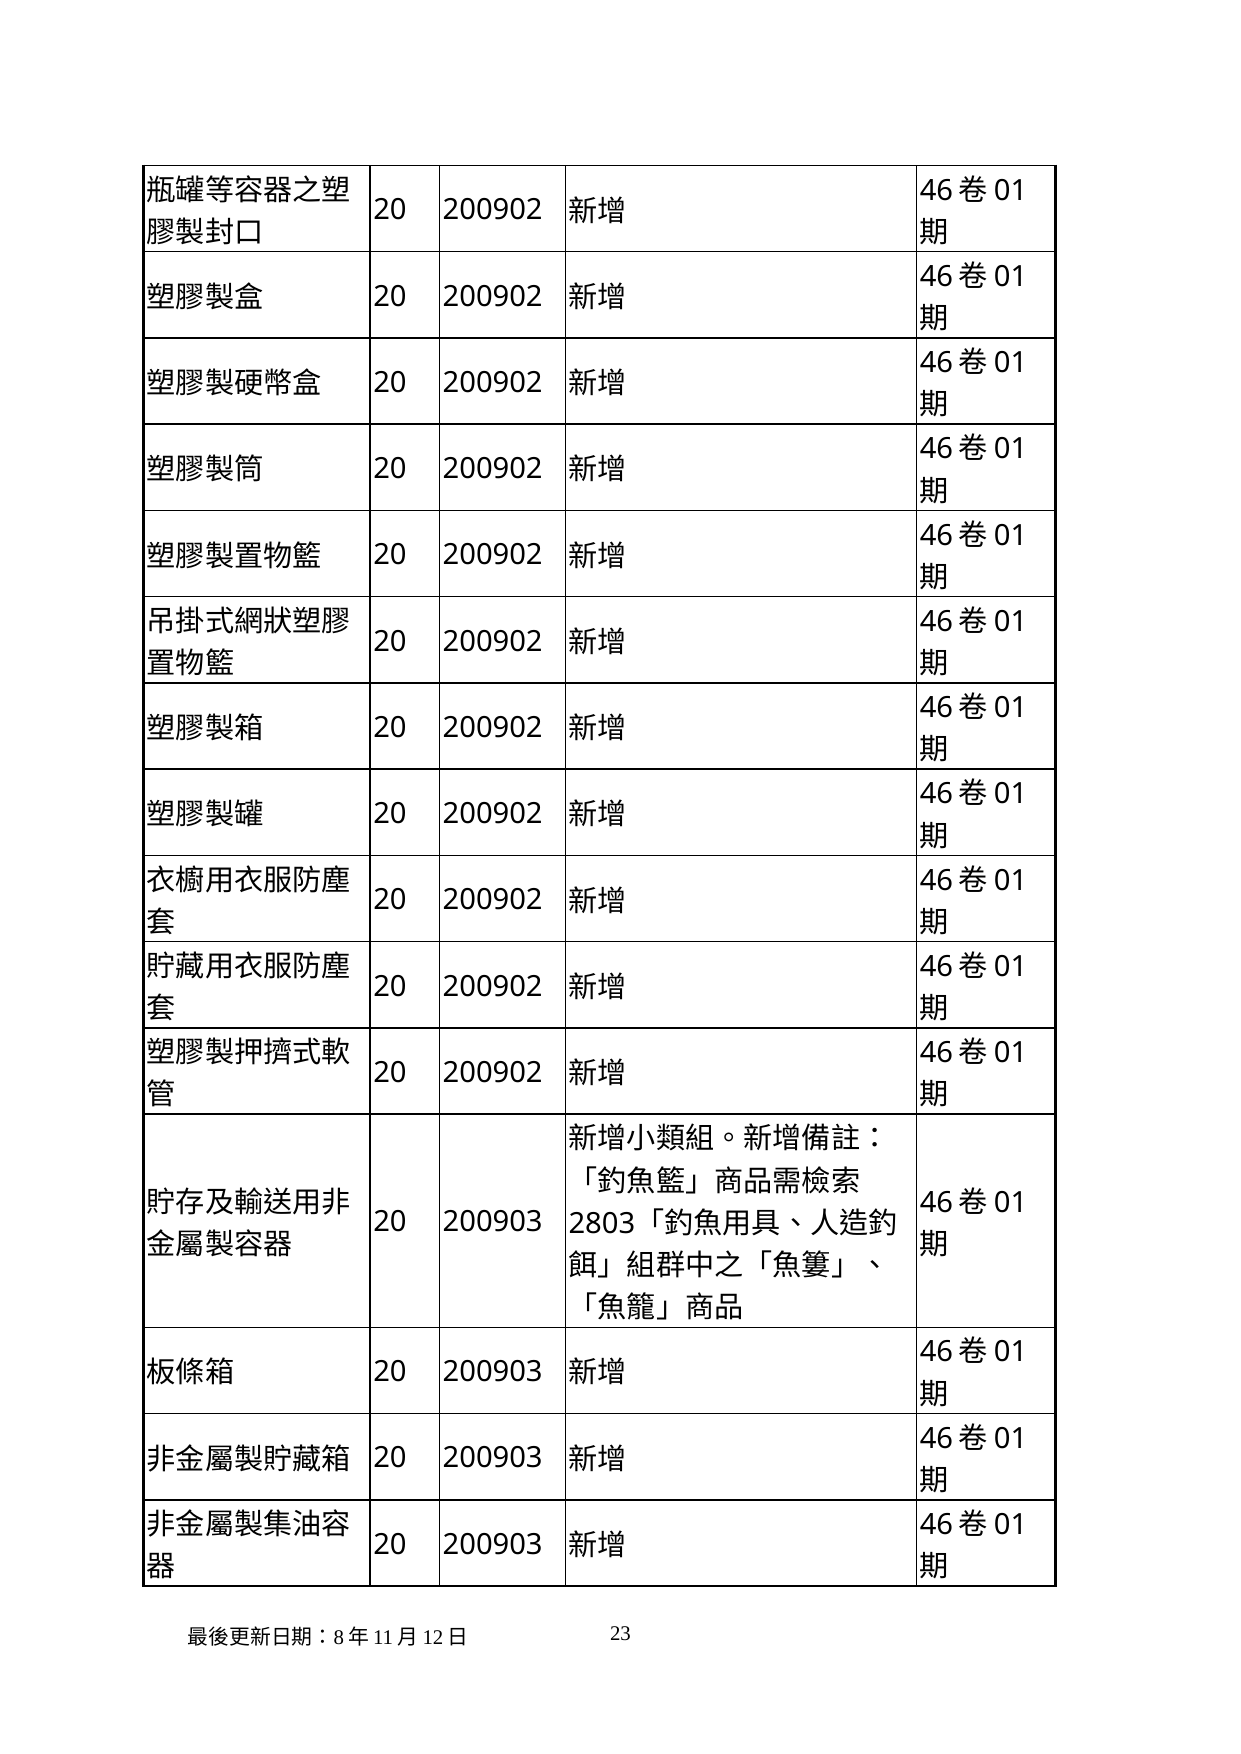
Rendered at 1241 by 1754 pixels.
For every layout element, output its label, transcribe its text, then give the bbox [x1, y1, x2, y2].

table_cell 46卷01期 [917, 1029, 1054, 1113]
table_cell 20 [371, 1115, 439, 1326]
table_cell 20 [371, 1328, 439, 1413]
table_cell 46卷01期 [917, 597, 1054, 682]
table_cell 塑膠製置物籃 [145, 511, 369, 596]
table_cell 貯藏用衣服防塵套 [145, 942, 369, 1027]
table_cell 新增 [566, 425, 916, 509]
table_cell 46卷01期 [917, 1115, 1054, 1326]
table_cell 非金屬製集油容器 [145, 1501, 369, 1585]
table_cell 新增 [566, 1414, 916, 1499]
table_cell 20 [371, 252, 439, 337]
table_cell 200903 [440, 1501, 565, 1585]
table_cell 新增小類組。新增備註：「釣魚籃」商品需檢索2803「釣魚用具、人造釣餌」組群中之「魚簍」、「魚籠」商品 [566, 1115, 916, 1326]
table_cell 200902 [440, 425, 565, 509]
table_cell 新增 [566, 942, 916, 1027]
table_cell 46卷01期 [917, 339, 1054, 423]
table_cell 新增 [566, 166, 916, 251]
table_cell 46卷01期 [917, 1501, 1054, 1585]
table_cell 新增 [566, 770, 916, 854]
table_cell 20 [371, 770, 439, 854]
table_cell 貯存及輸送用非金屬製容器 [145, 1115, 369, 1326]
table_cell 200903 [440, 1115, 565, 1326]
table_cell 46卷01期 [917, 511, 1054, 596]
table_cell 20 [371, 166, 439, 251]
table_cell 46卷01期 [917, 770, 1054, 854]
table_cell 瓶罐等容器之塑膠製封口 [145, 166, 369, 251]
table_cell 新增 [566, 252, 916, 337]
table_cell 200902 [440, 597, 565, 682]
table_cell 200902 [440, 511, 565, 596]
table_cell 20 [371, 1414, 439, 1499]
table_cell 塑膠製筒 [145, 425, 369, 509]
table_cell 新增 [566, 339, 916, 423]
table_cell 20 [371, 856, 439, 941]
table_cell 200902 [440, 339, 565, 423]
table_cell 200902 [440, 942, 565, 1027]
table_cell 46卷01期 [917, 942, 1054, 1027]
table_cell 塑膠製盒 [145, 252, 369, 337]
table_cell 20 [371, 684, 439, 768]
table_cell 46卷01期 [917, 166, 1054, 251]
table_cell 塑膠製箱 [145, 684, 369, 768]
table_cell 新增 [566, 1501, 916, 1585]
table_cell 板條箱 [145, 1328, 369, 1413]
table_cell 20 [371, 1029, 439, 1113]
table_cell 20 [371, 942, 439, 1027]
table_cell 46卷01期 [917, 1414, 1054, 1499]
table_cell 塑膠製罐 [145, 770, 369, 854]
table_cell 46卷01期 [917, 856, 1054, 941]
table_cell 20 [371, 1501, 439, 1585]
table_cell 20 [371, 339, 439, 423]
table_cell 新增 [566, 597, 916, 682]
table_cell 200902 [440, 252, 565, 337]
table_cell 塑膠製硬幣盒 [145, 339, 369, 423]
table_cell 200902 [440, 770, 565, 854]
table_cell 46卷01期 [917, 1328, 1054, 1413]
table_cell 46卷01期 [917, 252, 1054, 337]
table_cell 20 [371, 425, 439, 509]
table_cell 200902 [440, 166, 565, 251]
table_cell 200902 [440, 684, 565, 768]
table_cell 吊掛式網狀塑膠置物籃 [145, 597, 369, 682]
table_cell 新增 [566, 1029, 916, 1113]
table_cell 新增 [566, 1328, 916, 1413]
table_cell 200902 [440, 856, 565, 941]
table_cell 20 [371, 597, 439, 682]
table_cell 20 [371, 511, 439, 596]
table_cell 非金屬製貯藏箱 [145, 1414, 369, 1499]
table_cell 200903 [440, 1328, 565, 1413]
table_cell 衣櫥用衣服防塵套 [145, 856, 369, 941]
table_cell 46卷01期 [917, 425, 1054, 509]
table_cell 新增 [566, 684, 916, 768]
table_cell 200903 [440, 1414, 565, 1499]
table_cell 46卷01期 [917, 684, 1054, 768]
table_cell 新增 [566, 856, 916, 941]
table_cell 塑膠製押擠式軟管 [145, 1029, 369, 1113]
table_cell 新增 [566, 511, 916, 596]
table_cell 200902 [440, 1029, 565, 1113]
